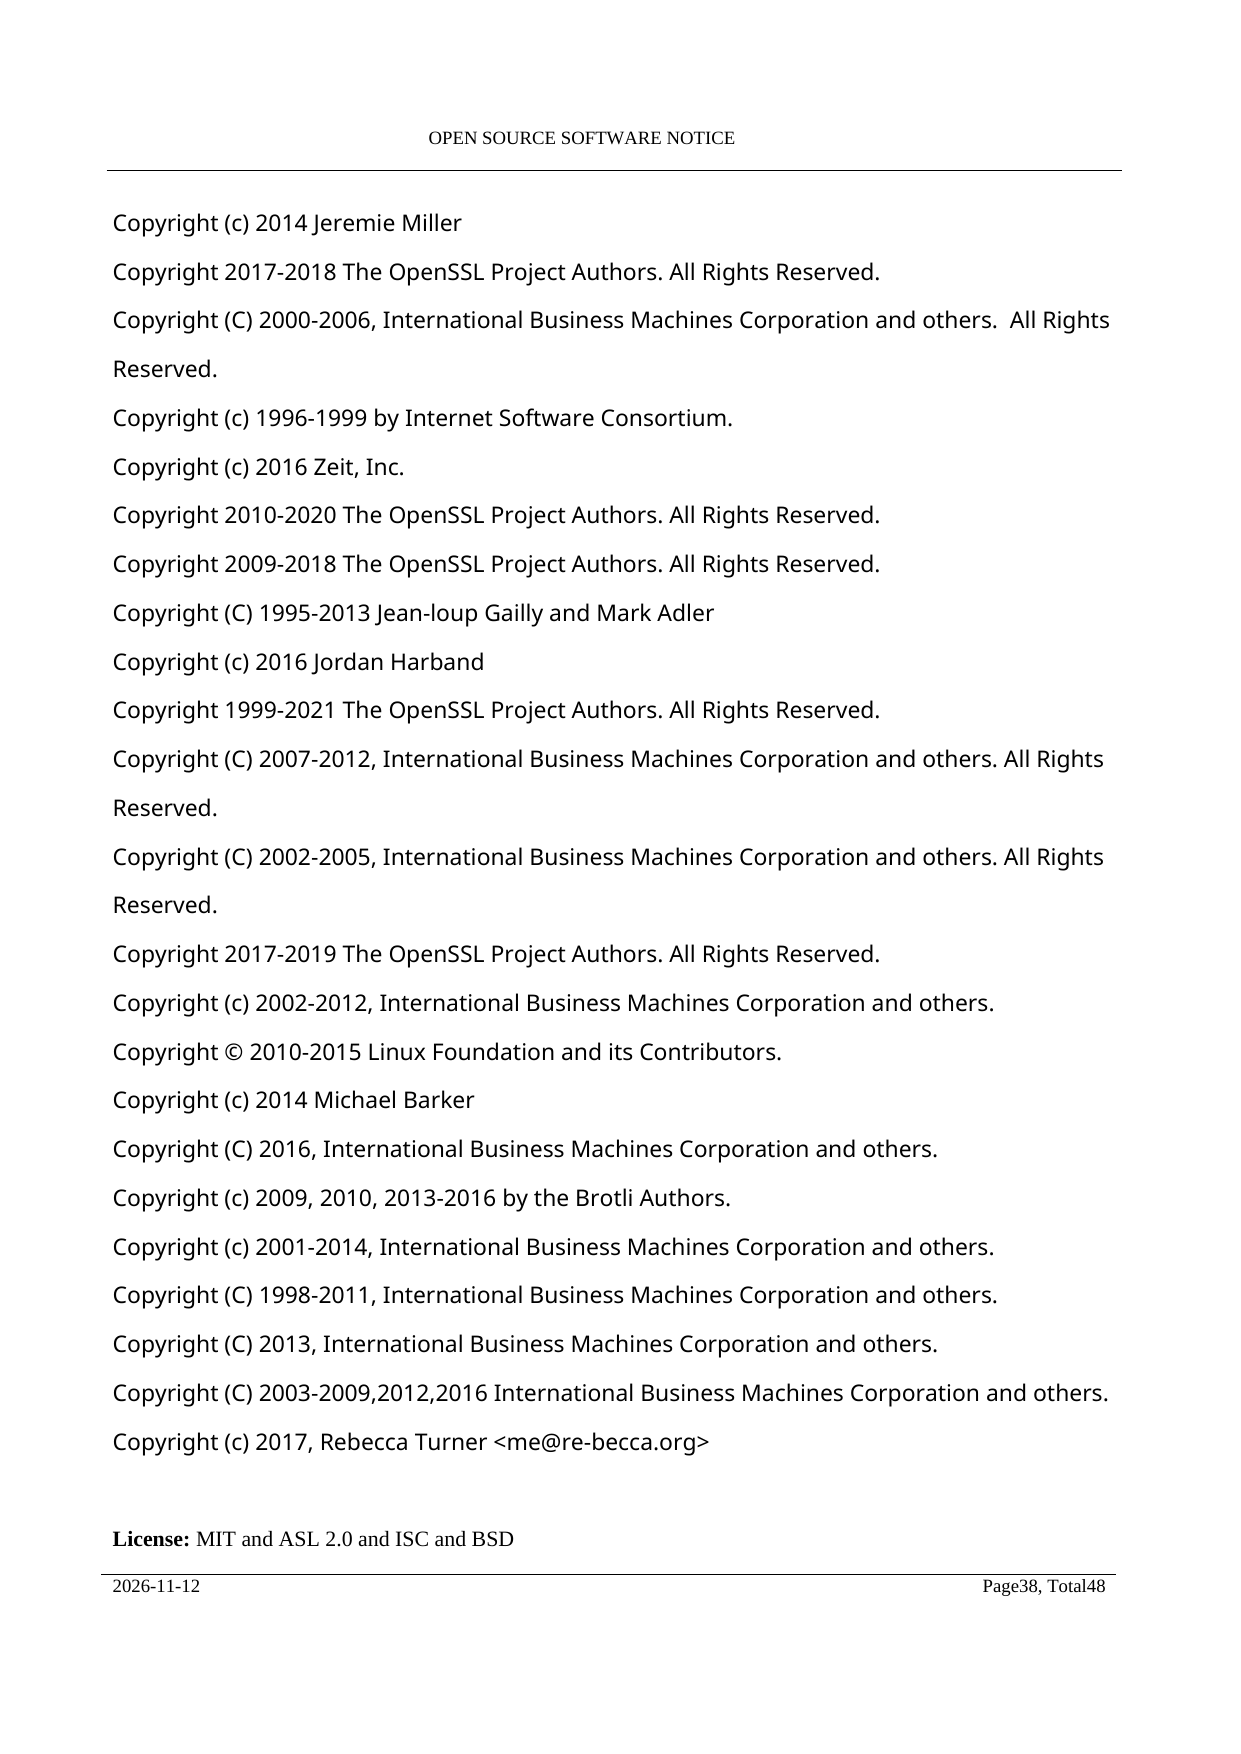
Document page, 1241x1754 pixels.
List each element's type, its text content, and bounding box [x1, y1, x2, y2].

text License: MIT and ASL 2.0 and ISC and BSD [112, 1523, 1128, 1555]
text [112, 206, 1128, 1506]
